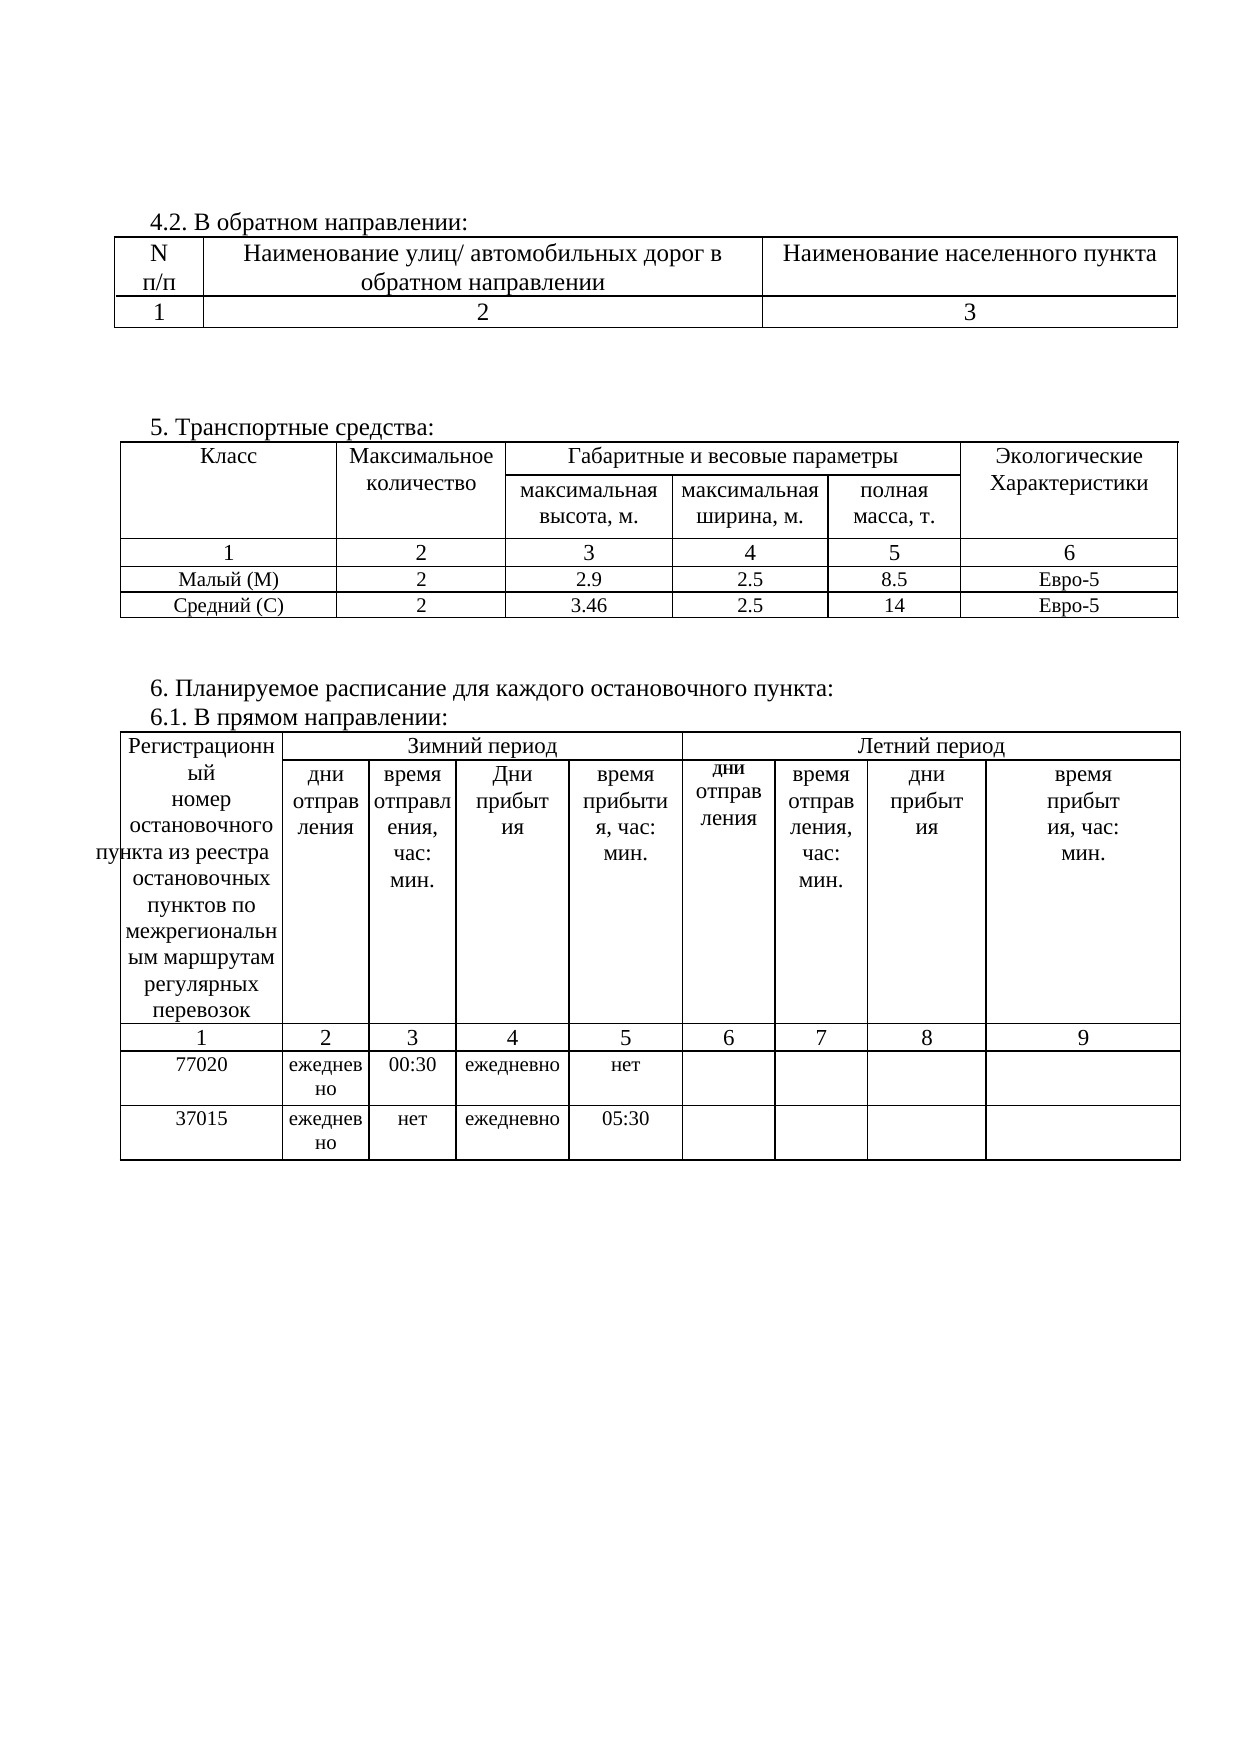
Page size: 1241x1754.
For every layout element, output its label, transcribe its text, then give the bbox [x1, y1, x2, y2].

table_cell ежедневно [283, 1106, 368, 1159]
table_cell 2 [337, 593, 505, 617]
table_cell 3.46 [506, 593, 672, 617]
table_cell Евро-5 [961, 567, 1177, 591]
table_cell 2 [283, 1024, 368, 1050]
table_header Регистрационный номер остановочного пункта из реестра остановочных пунктов по межрегиональным маршрутам регулярных перевозок [121, 733, 282, 1022]
table_cell 8.5 [829, 567, 960, 591]
table_header Габаритные и весовые параметры [506, 443, 960, 474]
table_cell 6 [683, 1024, 774, 1050]
table_cell 7 [776, 1024, 867, 1050]
table_header Наименование улиц/ автомобильных дорог в обратном направлении [204, 238, 762, 295]
table_cell Евро-5 [961, 593, 1177, 617]
table_cell 37015 [121, 1106, 282, 1159]
table_cell 3 [763, 295, 1177, 327]
table_cell время отправ ления, час: мин. [776, 761, 867, 1022]
table_cell дни прибыт ия [868, 761, 985, 1022]
table_cell дни отправ ления [283, 761, 368, 1022]
table_cell ежедневно [283, 1052, 368, 1105]
table_cell 1 [121, 539, 336, 566]
table_cell 4 [457, 1024, 568, 1050]
table_cell 2 [337, 539, 505, 566]
table_cell полная масса, т. [829, 476, 960, 538]
table_header N п/п [115, 238, 203, 295]
text 5. Транспортные средства: [150, 412, 1090, 441]
table_cell 1 [121, 1024, 282, 1050]
table_cell 3 [370, 1024, 455, 1050]
table_cell Средний (С) [121, 593, 336, 617]
table_header Зимний период [283, 733, 682, 759]
table_cell 2.5 [673, 593, 827, 617]
table_cell 00:30 [370, 1052, 455, 1105]
text 6. Планируемое расписание для каждого остановочного пункта: [150, 673, 1090, 702]
table_cell 2.9 [506, 567, 672, 591]
table_cell 9 [987, 1024, 1180, 1050]
table_cell 1 [115, 296, 203, 327]
table_cell 77020 [121, 1052, 282, 1105]
table_cell нет [570, 1052, 682, 1105]
table_cell [683, 1052, 774, 1105]
text 6.1. В прямом направлении: [150, 702, 1090, 731]
table_cell [987, 1106, 1180, 1159]
table_header Класс [121, 443, 336, 538]
table_header Наименование населенного пункта [763, 238, 1177, 295]
table_cell [987, 1052, 1180, 1105]
table_cell Дни прибыт ия [457, 761, 568, 1022]
table_cell 8 [868, 1024, 985, 1050]
text 4.2. В обратном направлении: [150, 207, 1090, 236]
table_cell ежедневно [457, 1052, 568, 1105]
table_cell 4 [673, 539, 827, 566]
table_cell ежедневно [457, 1106, 568, 1159]
table_cell [868, 1106, 985, 1159]
table_cell [683, 1106, 774, 1159]
table_cell 2 [204, 297, 762, 327]
table_cell максимальная высота, м. [506, 476, 672, 538]
table_cell 3 [506, 539, 672, 566]
table_cell нет [370, 1106, 455, 1159]
table_cell время отправл ения, час: мин. [370, 761, 455, 1022]
table_cell 6 [961, 539, 1177, 566]
table_cell [776, 1106, 867, 1159]
table_cell 05:30 [570, 1106, 682, 1159]
table_header Максимальное количество [337, 443, 505, 538]
table_cell 14 [829, 593, 960, 617]
table_cell 2 [337, 567, 505, 591]
table_cell Малый (М) [121, 567, 336, 591]
table_cell 5 [570, 1024, 682, 1050]
table_header Экологические Характеристики [961, 443, 1177, 538]
table_cell время прибыт ия, час: мин. [987, 761, 1180, 1022]
table_cell время прибыти я, час: мин. [570, 761, 682, 1022]
table_cell [868, 1052, 985, 1105]
table_cell ДНИ отправ ления [683, 761, 774, 1022]
table_header Летний период [683, 733, 1180, 759]
table_cell 2.5 [673, 567, 827, 591]
table_cell максимальная ширина, м. [673, 476, 827, 538]
table_cell 5 [829, 539, 960, 566]
table_cell [776, 1052, 867, 1105]
